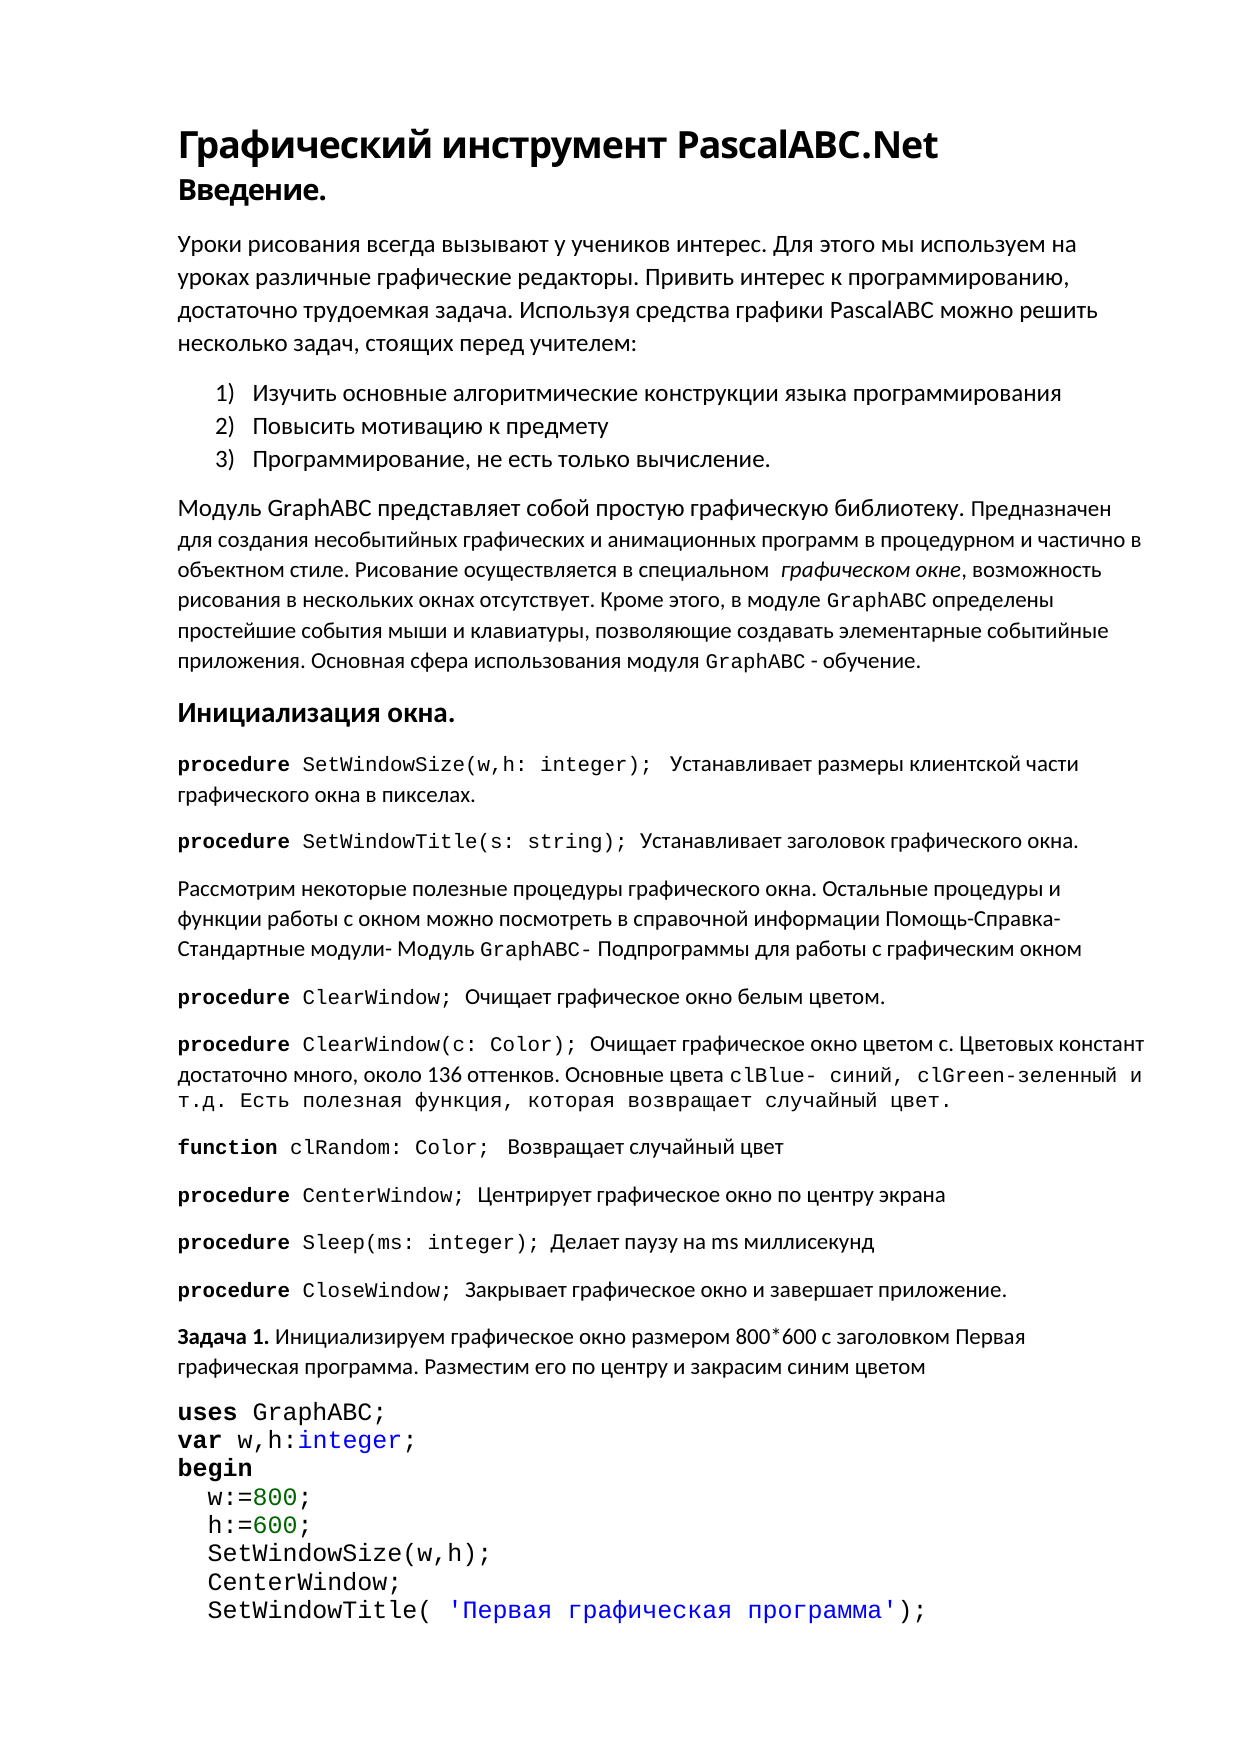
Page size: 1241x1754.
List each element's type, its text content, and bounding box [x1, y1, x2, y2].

text Задача 1. Инициализируем графическое окно размером 800*600 с заголовком Первая графическая программа. Разместим его по центру и закрасим синим цветом [177, 1322, 1152, 1380]
text CenterWindow; [177, 1569, 1152, 1597]
title Введение. [177, 169, 1152, 209]
text var w,h:integer; [177, 1427, 1152, 1456]
list Повысить мотивацию к предмету [215, 410, 1152, 440]
text uses GraphABC; [177, 1399, 1152, 1427]
text function clRandom: Color; Возвращает случайный цвет [177, 1132, 1152, 1161]
text Уроки рисования всегда вызывают у учеников интерес. Для этого мы используем на уроках различные графические редакторы. Привить интерес к программированию, достаточно трудоемкая задача. Используя средства графики PascalABC можно решить несколько задач, стоящих перед учителем: [177, 229, 1152, 358]
text procedure SetWindowSize(w,h: integer); Устанавливает размеры клиентской части графического окна в пикселах. [177, 749, 1152, 808]
text procedure Sleep(ms: integer); Делает паузу на ms миллисекунд [177, 1227, 1152, 1256]
text procedure ClearWindow; Очищает графическое окно белым цветом. [177, 982, 1152, 1010]
text Инициализация окна. [177, 694, 1152, 729]
text SetWindowTitle( 'Первая графическая программа'); [177, 1597, 1152, 1626]
text Рассмотрим некоторые полезные процедуры графического окна. Остальные процедуры и функции работы с окном можно посмотреть в справочной информации Помощь-Справка-Стандартные модули- Модуль GraphABC- Подпрограммы для работы с графическим окном [177, 874, 1152, 963]
text procedure ClearWindow(c: Color); Очищает графическое окно цветом c. Цветовых констант достаточно много, около 136 оттенков. Основные цвета clBlue- синий, clGreen-зеленный и т.д. Есть полезная функция, которая возвращает случайный цвет. [177, 1029, 1152, 1114]
list Изучить основные алгоритмические конструкции языка программирования [215, 377, 1152, 407]
list Программирование, не есть только вычисление. [215, 443, 1152, 473]
text procedure CenterWindow; Центрирует графическое окно по центру экрана [177, 1180, 1152, 1208]
title Графический инструмент PascalABC.Net [177, 118, 1152, 169]
text procedure CloseWindow; Закрывает графическое окно и завершает приложение. [177, 1275, 1152, 1303]
text h:=600; [177, 1512, 1152, 1541]
text procedure SetWindowTitle(s: string); Устанавливает заголовок графического окна. [177, 827, 1152, 855]
text Модуль GraphABC представляет собой простую графическую библиотеку. Предназначен для создания несобытийных графических и анимационных программ в процедурном и частично в объектном стиле. Рисование осуществляется в специальном графическом окне, возможность рисования в нескольких окнах отсутствует. Кроме этого, в модуле GraphABC определены простейшие события мыши и клавиатуры, позволяющие создавать элементарные событийные приложения. Основная сфера использования модуля GraphABC - обучение. [177, 492, 1152, 675]
text SetWindowSize(w,h); [177, 1541, 1152, 1569]
text w:=800; [177, 1484, 1152, 1512]
text begin [177, 1456, 1152, 1484]
